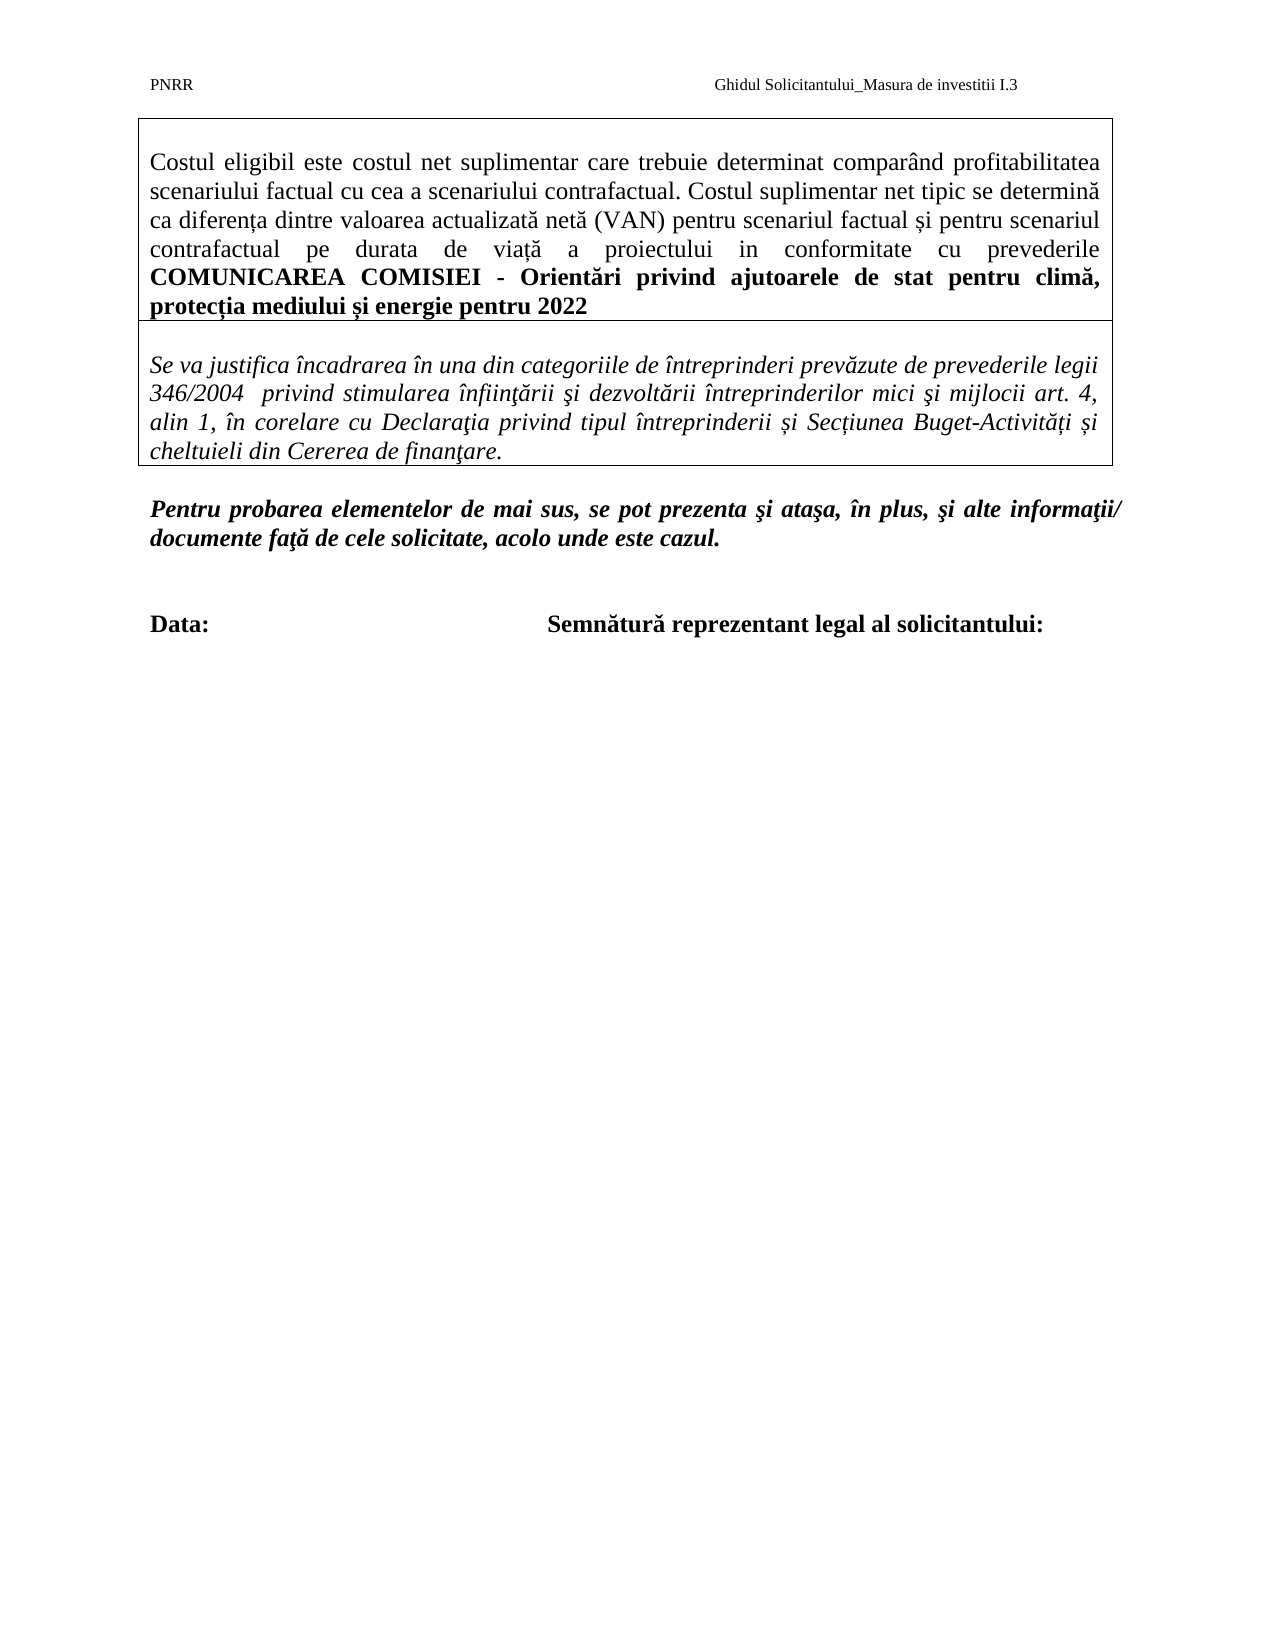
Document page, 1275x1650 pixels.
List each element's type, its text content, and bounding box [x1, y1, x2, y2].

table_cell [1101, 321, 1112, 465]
text Pentru probarea elementelor de mai sus, se pot prezenta şi ataşa, în plus, şi alte informaţii/ documente faţă de cele solicitate, acolo unde este cazul. [150, 494, 1125, 552]
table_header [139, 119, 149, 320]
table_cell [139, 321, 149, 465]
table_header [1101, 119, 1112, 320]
text Data: Semnăturǎ reprezentant legal al solicitantului: [150, 609, 1125, 638]
